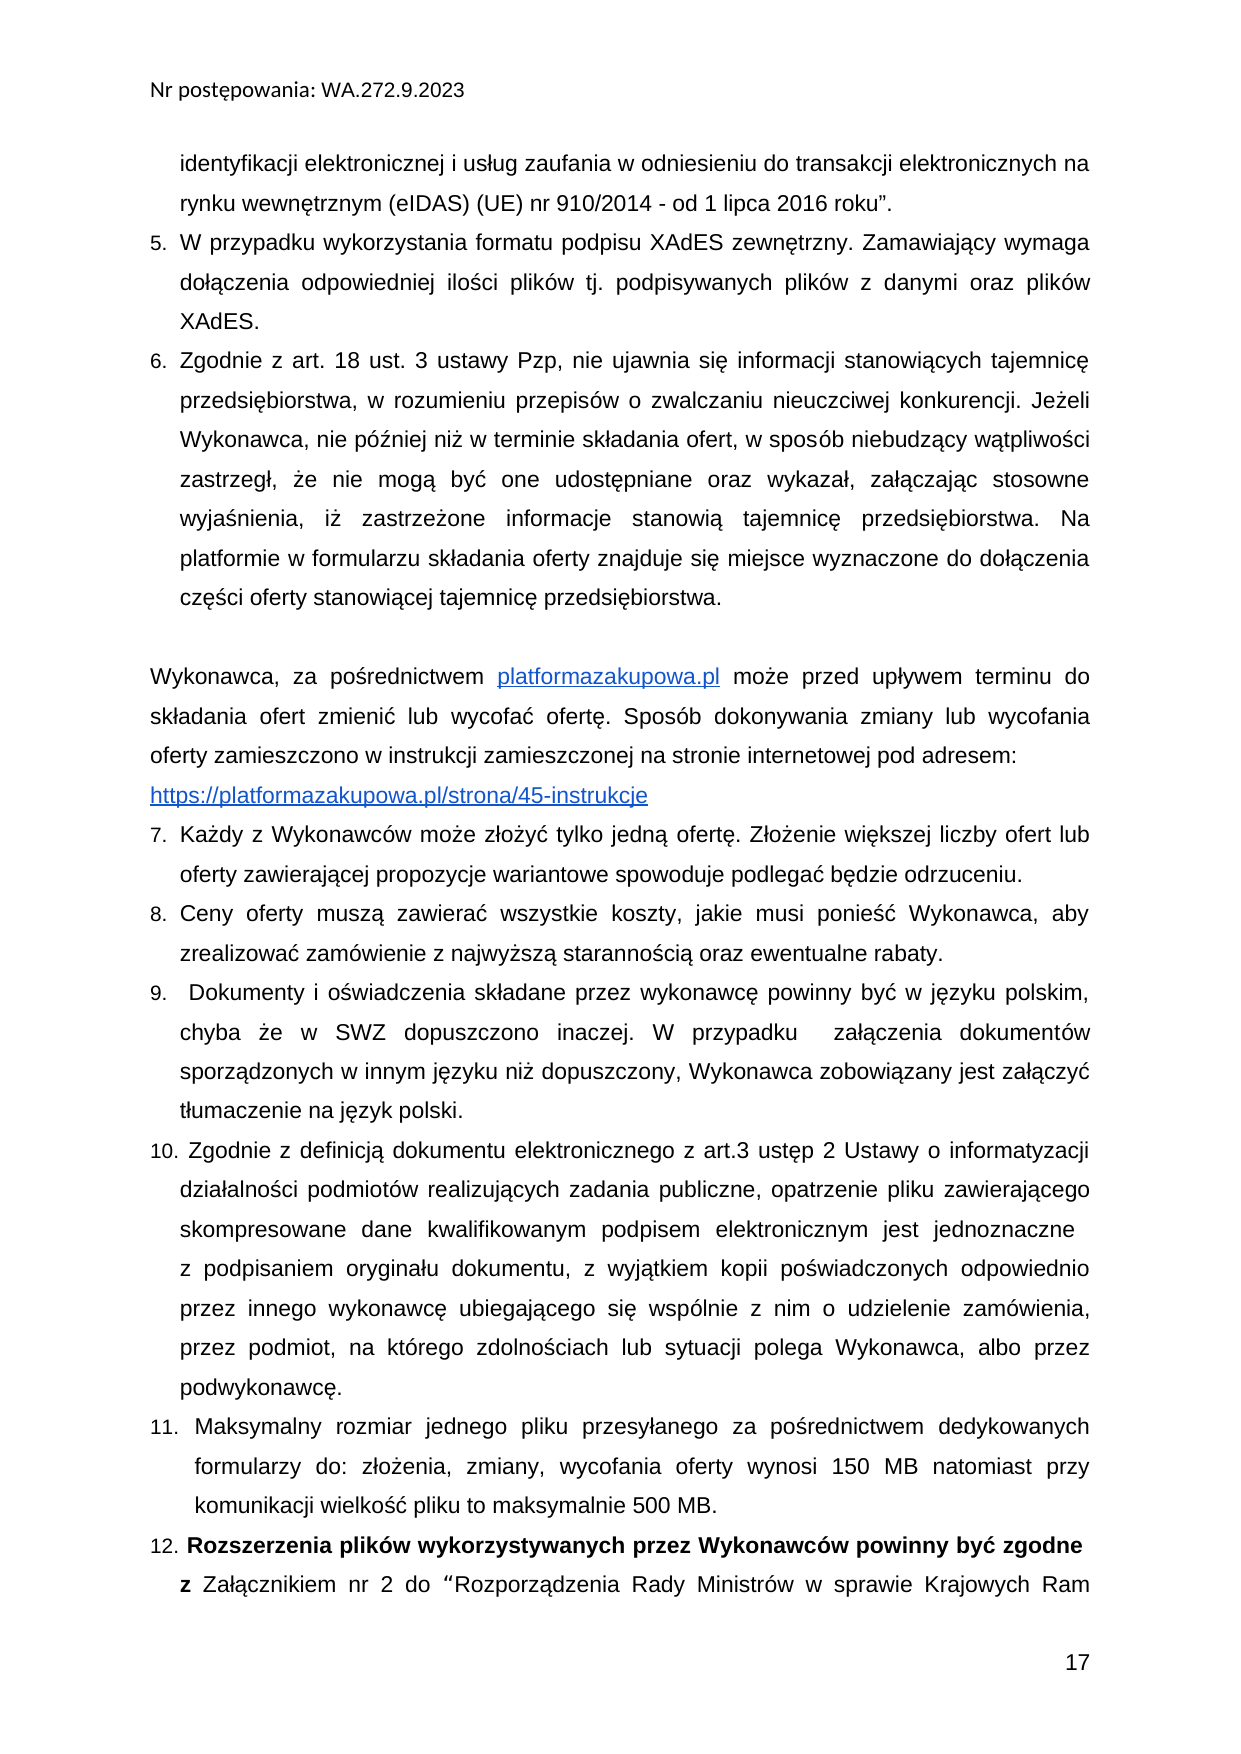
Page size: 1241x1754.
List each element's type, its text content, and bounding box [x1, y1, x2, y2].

list Zgodnie z art. 18 ust. 3 ustawy Pzp, nie ujawnia się informacji stanowiących tajemnicę przedsiębiorstwa, w rozumieniu przepisów o zwalczaniu nieuczciwej konkurencji. Jeżeli Wykonawca, nie później niż w terminie składania ofert, w sposób niebudzący wątpliwości zastrzegł, że nie mogą być one udostępniane oraz wykazał, załączając stosowne wyjaśnienia, iż zastrzeżone informacje stanowią tajemnicę przedsiębiorstwa. Na platformie w formularzu składania oferty znajduje się miejsce wyznaczone do dołączenia części oferty stanowiącej tajemnicę przedsiębiorstwa. [150, 347, 1090, 611]
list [150, 150, 1090, 216]
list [150, 1532, 1090, 1598]
list Ceny oferty muszą zawierać wszystkie koszty, jakie musi ponieść Wykonawca, aby zrealizować zamówienie z najwyższą starannością oraz ewentualne rabaty. [150, 900, 1090, 966]
list Zgodnie z definicją dokumentu elektronicznego z art.3 ustęp 2 Ustawy o informatyzacji działalności podmiotów realizujących zadania publiczne, opatrzenie pliku zawierającego skompresowane dane kwalifikowanym podpisem elektronicznym jest jednoznaczne z podpisaniem oryginału dokumentu, z wyjątkiem kopii poświadczonych odpowiednio przez innego wykonawcę ubiegającego się wspólnie z nim o udzielenie zamówienia, przez podmiot, na którego zdolnościach lub sytuacji polega Wykonawca, albo przez podwykonawcę. [150, 1137, 1090, 1400]
list Każdy z Wykonawców może złożyć tylko jedną ofertę. Złożenie większej liczby ofert lub oferty zawierającej propozycje wariantowe spowoduje podlegać będzie odrzuceniu. [150, 821, 1090, 887]
text https://platformazakupowa.pl/strona/45-instrukcje [150, 782, 1090, 808]
text Wykonawca, za pośrednictwem platformazakupowa.pl może przed upływem terminu do składania ofert zmienić lub wycofać ofertę. Sposób dokonywania zmiany lub wycofania oferty zamieszczono w instrukcji zamieszczonej na stronie internetowej pod adresem: [150, 663, 1090, 768]
list Dokumenty i oświadczenia składane przez wykonawcę powinny być w języku polskim, chyba że w SWZ dopuszczono inaczej. W przypadku załączenia dokumentów sporządzonych w innym języku niż dopuszczony, Wykonawca zobowiązany jest załączyć tłumaczenie na język polski. [150, 979, 1090, 1124]
list Maksymalny rozmiar jednego pliku przesyłanego za pośrednictwem dedykowanych formularzy do: złożenia, zmiany, wycofania oferty wynosi 150 MB natomiast przy komunikacji wielkość pliku to maksymalnie 500 MB. [150, 1413, 1090, 1519]
list W przypadku wykorzystania formatu podpisu XAdES zewnętrzny. Zamawiający wymaga dołączenia odpowiedniej ilości plików tj. podpisywanych plików z danymi oraz plików XAdES. [150, 229, 1090, 334]
